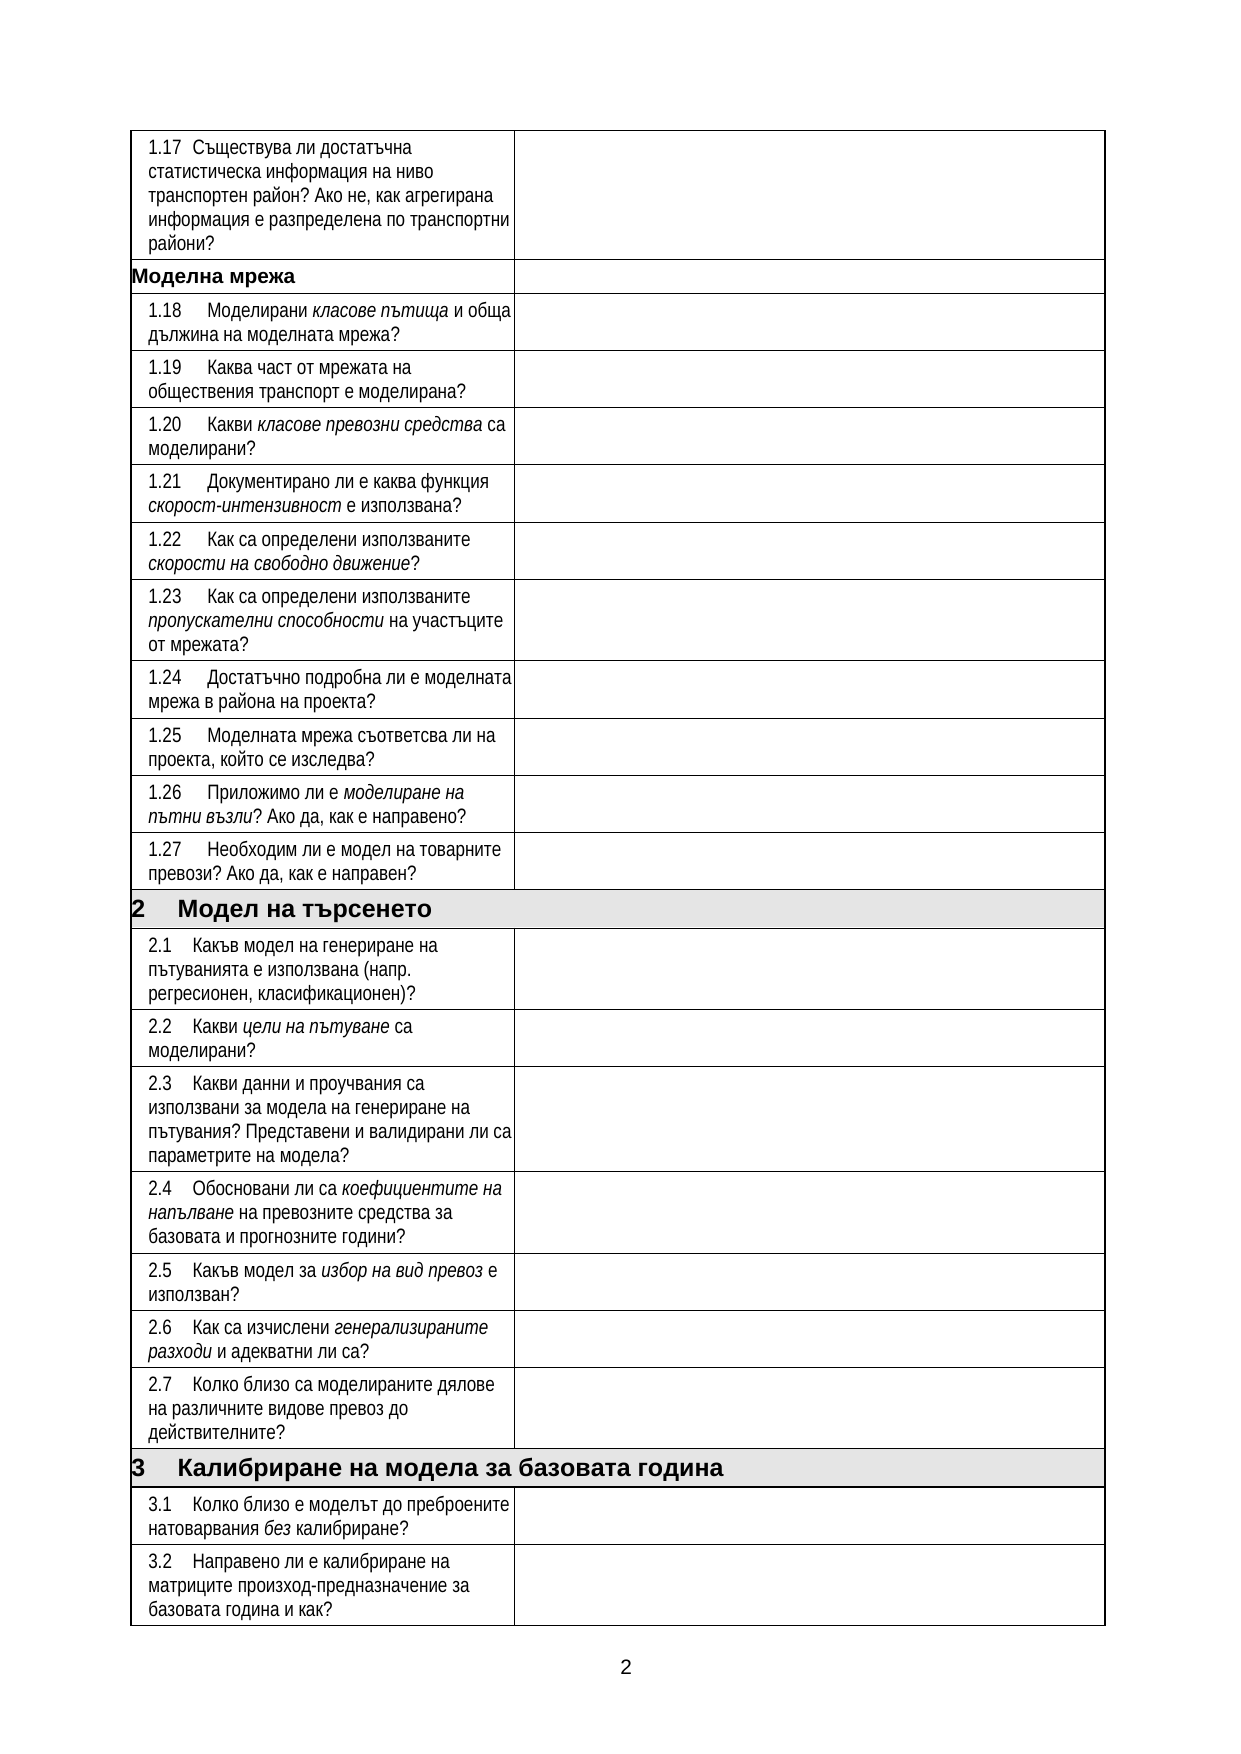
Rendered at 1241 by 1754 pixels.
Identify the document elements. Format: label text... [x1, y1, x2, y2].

table_cell 1.17 Съществува ли достатъчна статистическа информация на ниво транспортен район? Ако не, как агрегирана информация е разпределена по транспортни райони? [132, 131, 514, 259]
table_cell 3 Калибриране на модела за базовата година [132, 1449, 1104, 1486]
table_cell [515, 661, 1104, 717]
table_cell 2.2 Какви цели на пътуване са моделирани? [132, 1010, 514, 1066]
table_cell 1.19 Каква част от мрежата на обществения транспорт е моделирана? [132, 351, 514, 407]
table_cell [515, 833, 1104, 889]
table_cell 3.2 Направено ли е калибриране на матриците произход-предназначение за базовата година и как? [132, 1545, 514, 1625]
table_cell 1.24 Достатъчно подробна ли е моделната мрежа в района на проекта? [132, 661, 514, 717]
table_cell [515, 131, 1104, 259]
table_cell 2.4 Обосновани ли са коефициентите на напълване на превозните средства за базовата и прогнозните години? [132, 1172, 514, 1252]
table_cell [515, 1368, 1104, 1448]
table_cell [515, 1010, 1104, 1066]
table_cell 2.6 Как са изчислени генерализираните разходи и адекватни ли са? [132, 1311, 514, 1367]
table_cell 1.18 Моделирани класове пътища и обща дължина на моделната мрежа? [132, 294, 514, 350]
table_cell Моделна мрежа [132, 260, 514, 292]
table_cell [515, 351, 1104, 407]
table_cell [515, 1311, 1104, 1367]
table_cell 2.7 Колко близо са моделираните дялове на различните видове превоз до действителните? [132, 1368, 514, 1448]
table_cell [515, 294, 1104, 350]
table_cell [515, 929, 1104, 1009]
table_cell 2.5 Какъв модел за избор на вид превоз е използван? [132, 1254, 514, 1310]
table_cell [515, 1067, 1104, 1171]
table_cell [515, 1488, 1104, 1544]
table_cell [515, 580, 1104, 660]
table_cell 1.22 Как са определени използваните скорости на свободно движение? [132, 523, 514, 579]
table_cell 1.20 Какви класове превозни средства са моделирани? [132, 408, 514, 464]
table_cell 2.1 Какъв модел на генериране на пътуванията е използвана (напр. регресионен, класификационен)? [132, 929, 514, 1009]
table_cell 1.21 Документирано ли е каква функция скорост-интензивност е използвана? [132, 465, 514, 522]
table_cell [515, 1254, 1104, 1310]
table_cell 1.23 Как са определени използваните пропускателни способности на участъците от мрежата? [132, 580, 514, 660]
table_cell 1.26 Приложимо ли е моделиране на пътни възли? Ако да, как е направено? [132, 776, 514, 832]
table_cell 1.25 Моделната мрежа съответсва ли на проекта, който се изследва? [132, 719, 514, 775]
table_cell 2.3 Какви данни и проучвания са използвани за модела на генериране на пътувания? Представени и валидирани ли са параметрите на модела? [132, 1067, 514, 1171]
table_cell [515, 776, 1104, 832]
table_cell 1.27 Необходим ли е модел на товарните превози? Ако да, как е направен? [132, 833, 514, 889]
table_cell [515, 260, 1104, 292]
table_cell [515, 523, 1104, 579]
table_cell [515, 465, 1104, 522]
table_cell [515, 1172, 1104, 1252]
table_cell 2 Модел на търсенето [132, 890, 1104, 927]
table_cell [515, 408, 1104, 464]
table_cell [515, 719, 1104, 775]
table_cell [515, 1545, 1104, 1625]
table_cell 3.1 Колко близо е моделът до преброените натоварвания без калибриране? [132, 1488, 514, 1544]
